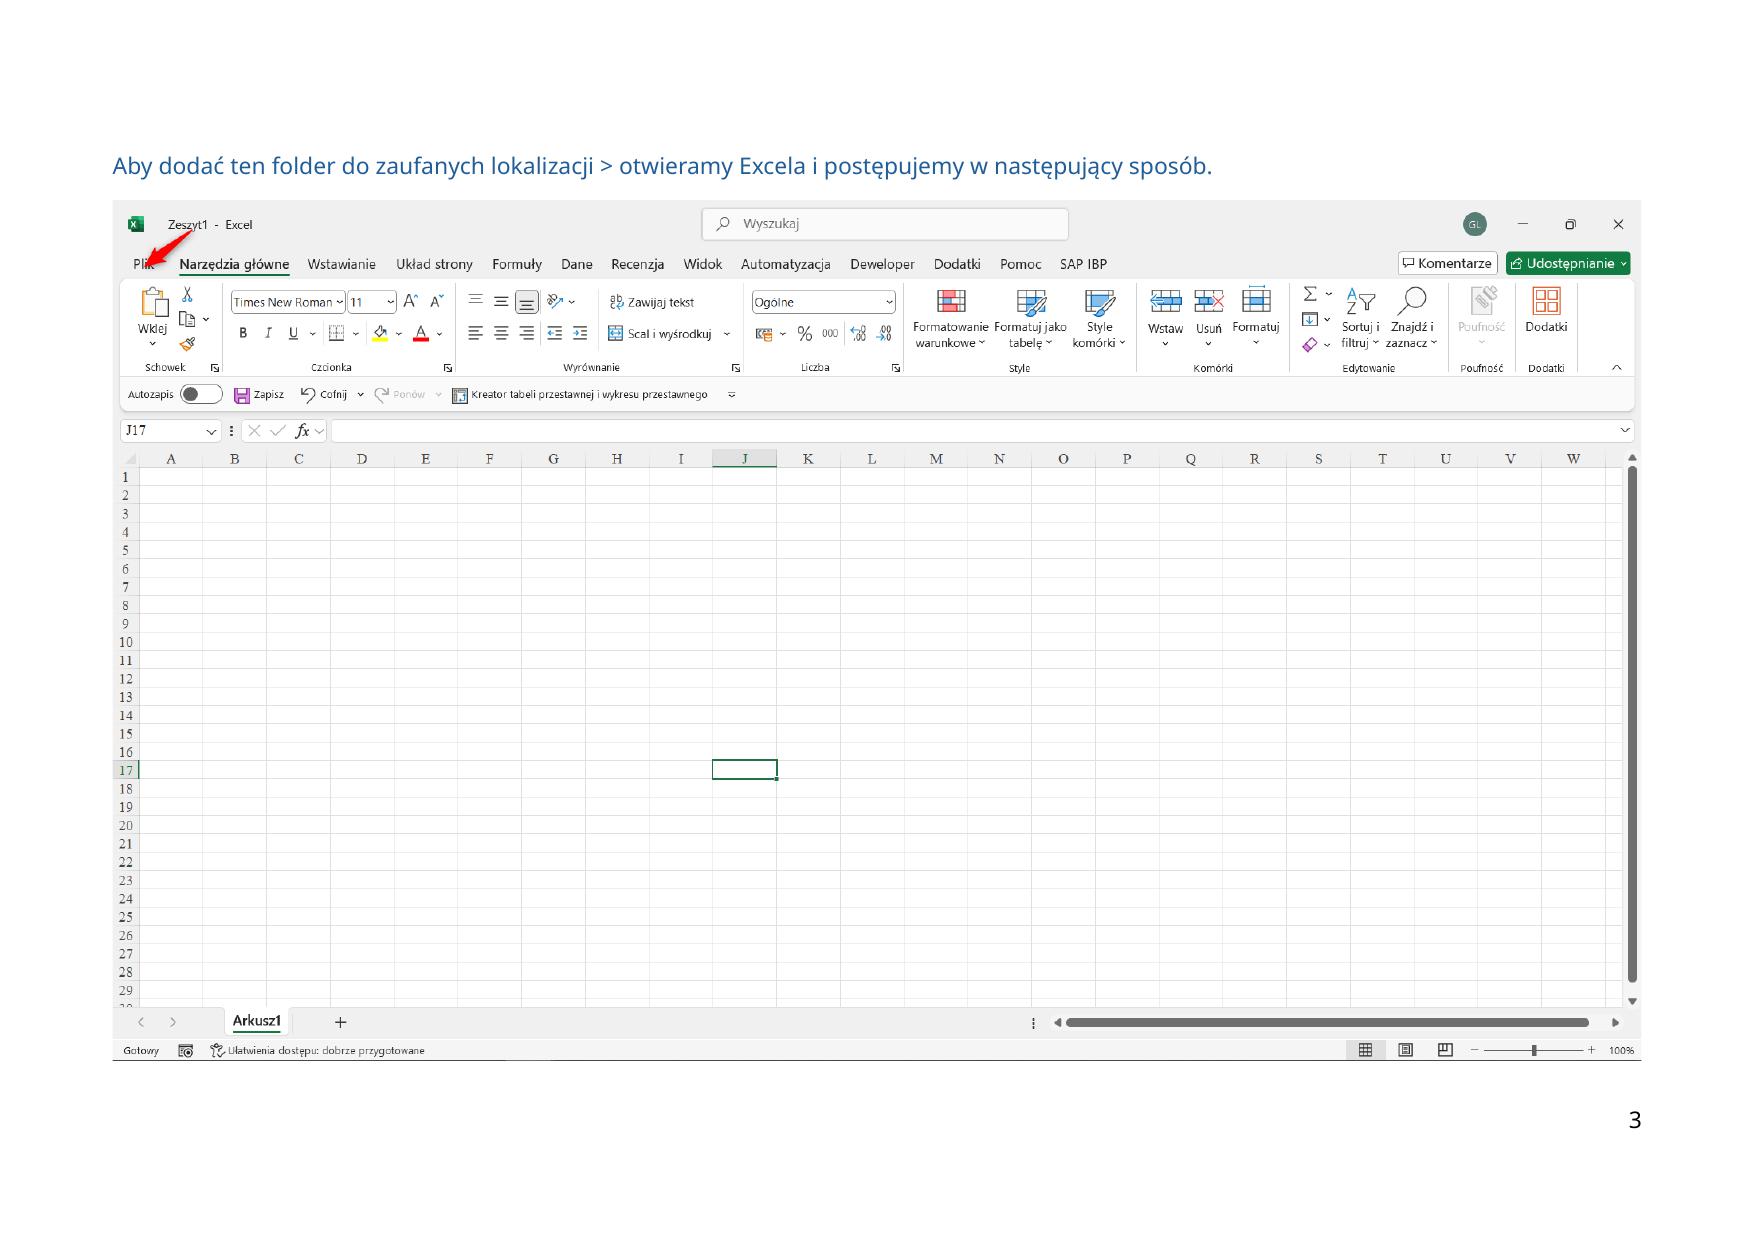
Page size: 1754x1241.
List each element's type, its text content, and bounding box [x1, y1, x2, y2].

picture [112, 200, 1642, 1061]
text Aby dodać ten folder do zaufanych lokalizacji > otwieramy Excela i postępujemy w następujący sposób. [112, 150, 1641, 181]
